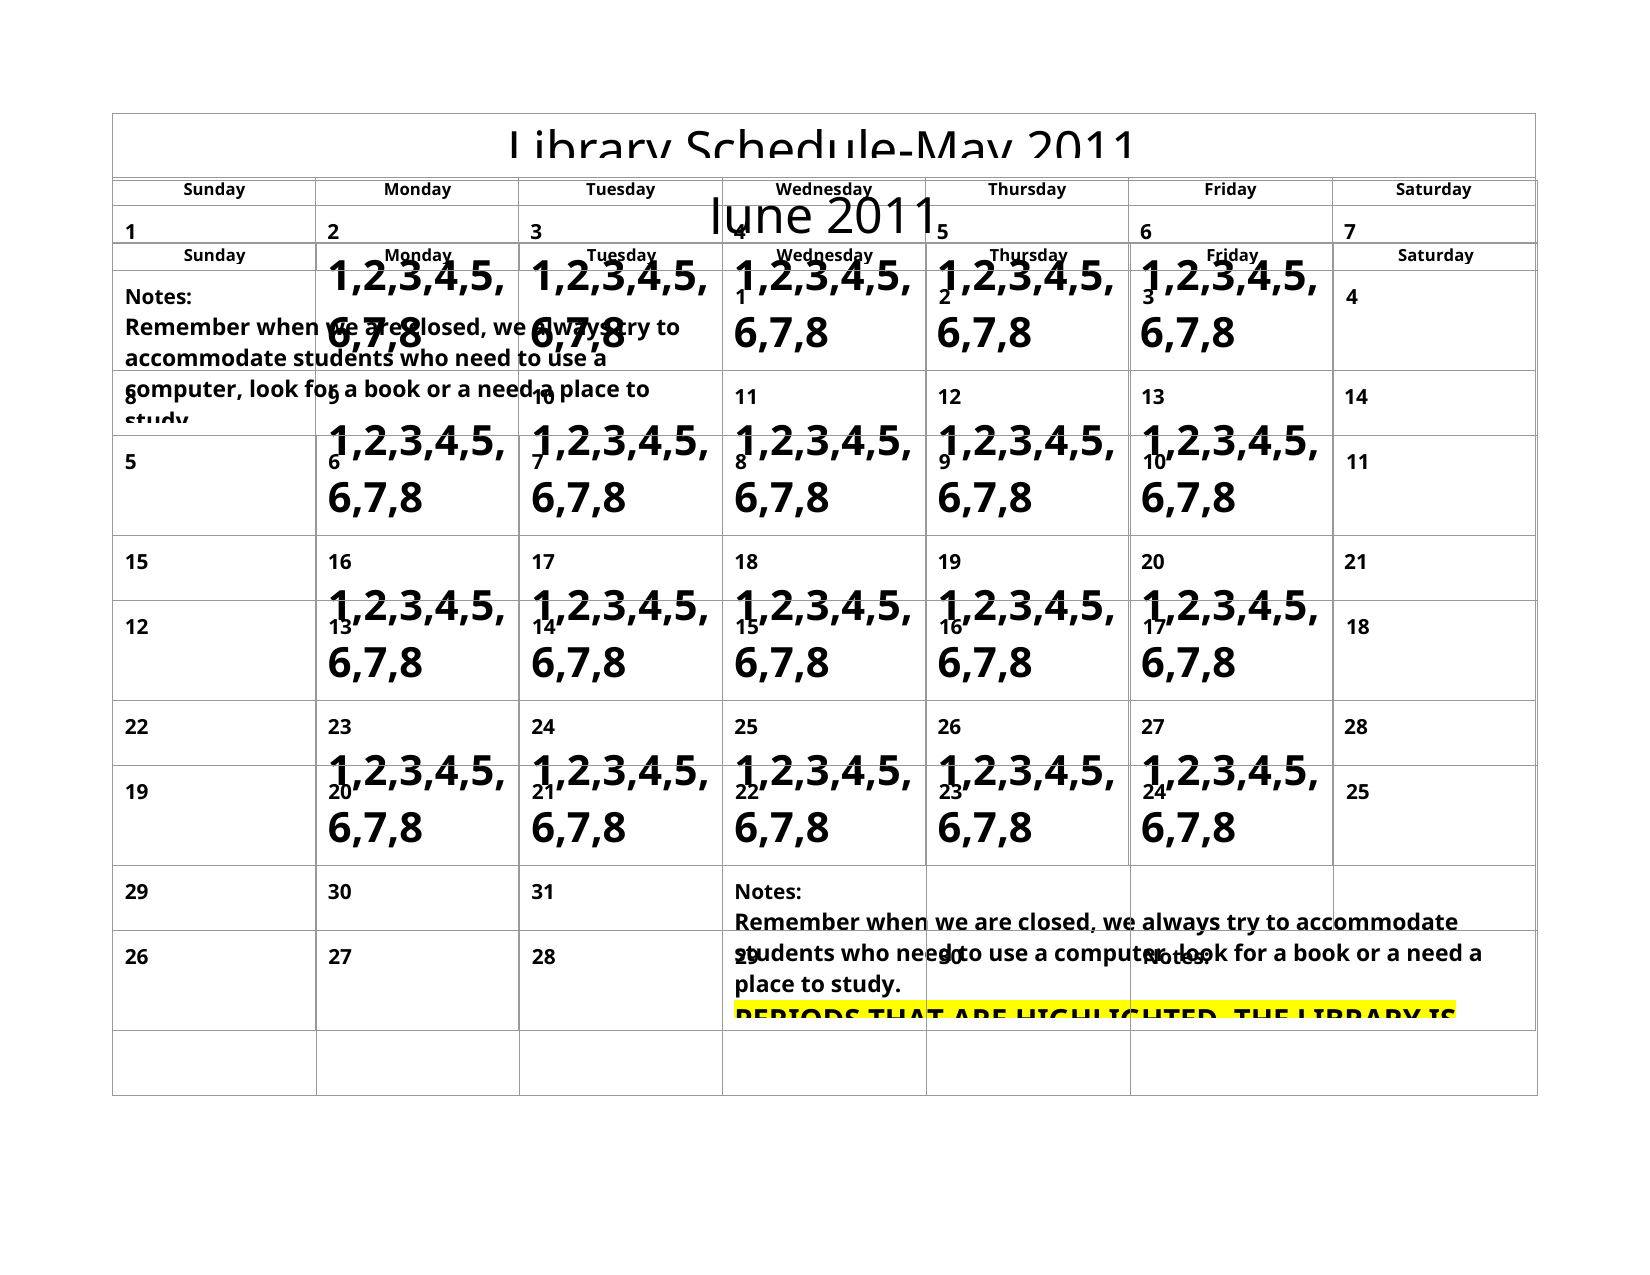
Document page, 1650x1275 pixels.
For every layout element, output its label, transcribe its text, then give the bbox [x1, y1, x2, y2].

table_cell 29 [723, 931, 926, 1094]
table_cell Friday [1131, 244, 1333, 269]
table_cell 17 [1131, 601, 1333, 764]
table_cell 24 [1131, 766, 1333, 929]
table_cell Saturday [1334, 244, 1537, 269]
table_cell 6 [317, 436, 519, 599]
table_cell 1 [723, 271, 926, 434]
table_cell 23 [927, 766, 1130, 929]
table_cell Sunday [113, 244, 316, 269]
table_cell 7 [520, 436, 722, 599]
table_header Library Schedule-May 2011 [113, 114, 1535, 177]
table_cell 16 [927, 601, 1130, 764]
table_header June 2011 [113, 181, 1537, 242]
table_cell 9 [927, 436, 1130, 599]
table_cell 13 [317, 601, 519, 764]
table_cell 22 [723, 766, 926, 929]
table_cell Notes: [1131, 931, 1537, 1094]
table_cell 15 [723, 601, 926, 764]
table_cell 18 [1334, 601, 1537, 764]
table_cell 28 [520, 931, 722, 1094]
table_cell Wednesday [723, 244, 926, 269]
table_cell 25 [1334, 766, 1537, 929]
table_cell 27 [317, 931, 519, 1094]
table_cell 26 [113, 931, 316, 1094]
table_cell 5 [113, 436, 316, 599]
table_cell 2 [927, 271, 1130, 434]
table_cell 3 [1131, 271, 1333, 434]
table_cell 21 [520, 766, 722, 929]
table_cell 4 [1334, 271, 1537, 434]
table_cell 11 [1334, 436, 1537, 599]
table_cell 12 [113, 601, 316, 764]
table_cell 20 [317, 766, 519, 929]
table_cell Tuesday [520, 244, 722, 269]
table_cell 10 [1131, 436, 1333, 599]
table_cell Monday [317, 244, 519, 269]
table_cell 8 [723, 436, 926, 599]
table_cell Thursday [927, 244, 1130, 269]
table_cell Notes: Remember when we are closed, we always try to accommodate students who need to use a computer, look for a book or a need a place to study. [113, 271, 722, 434]
table_cell 30 [927, 931, 1130, 1094]
table_cell 14 [520, 601, 722, 764]
table_cell 19 [113, 766, 316, 929]
